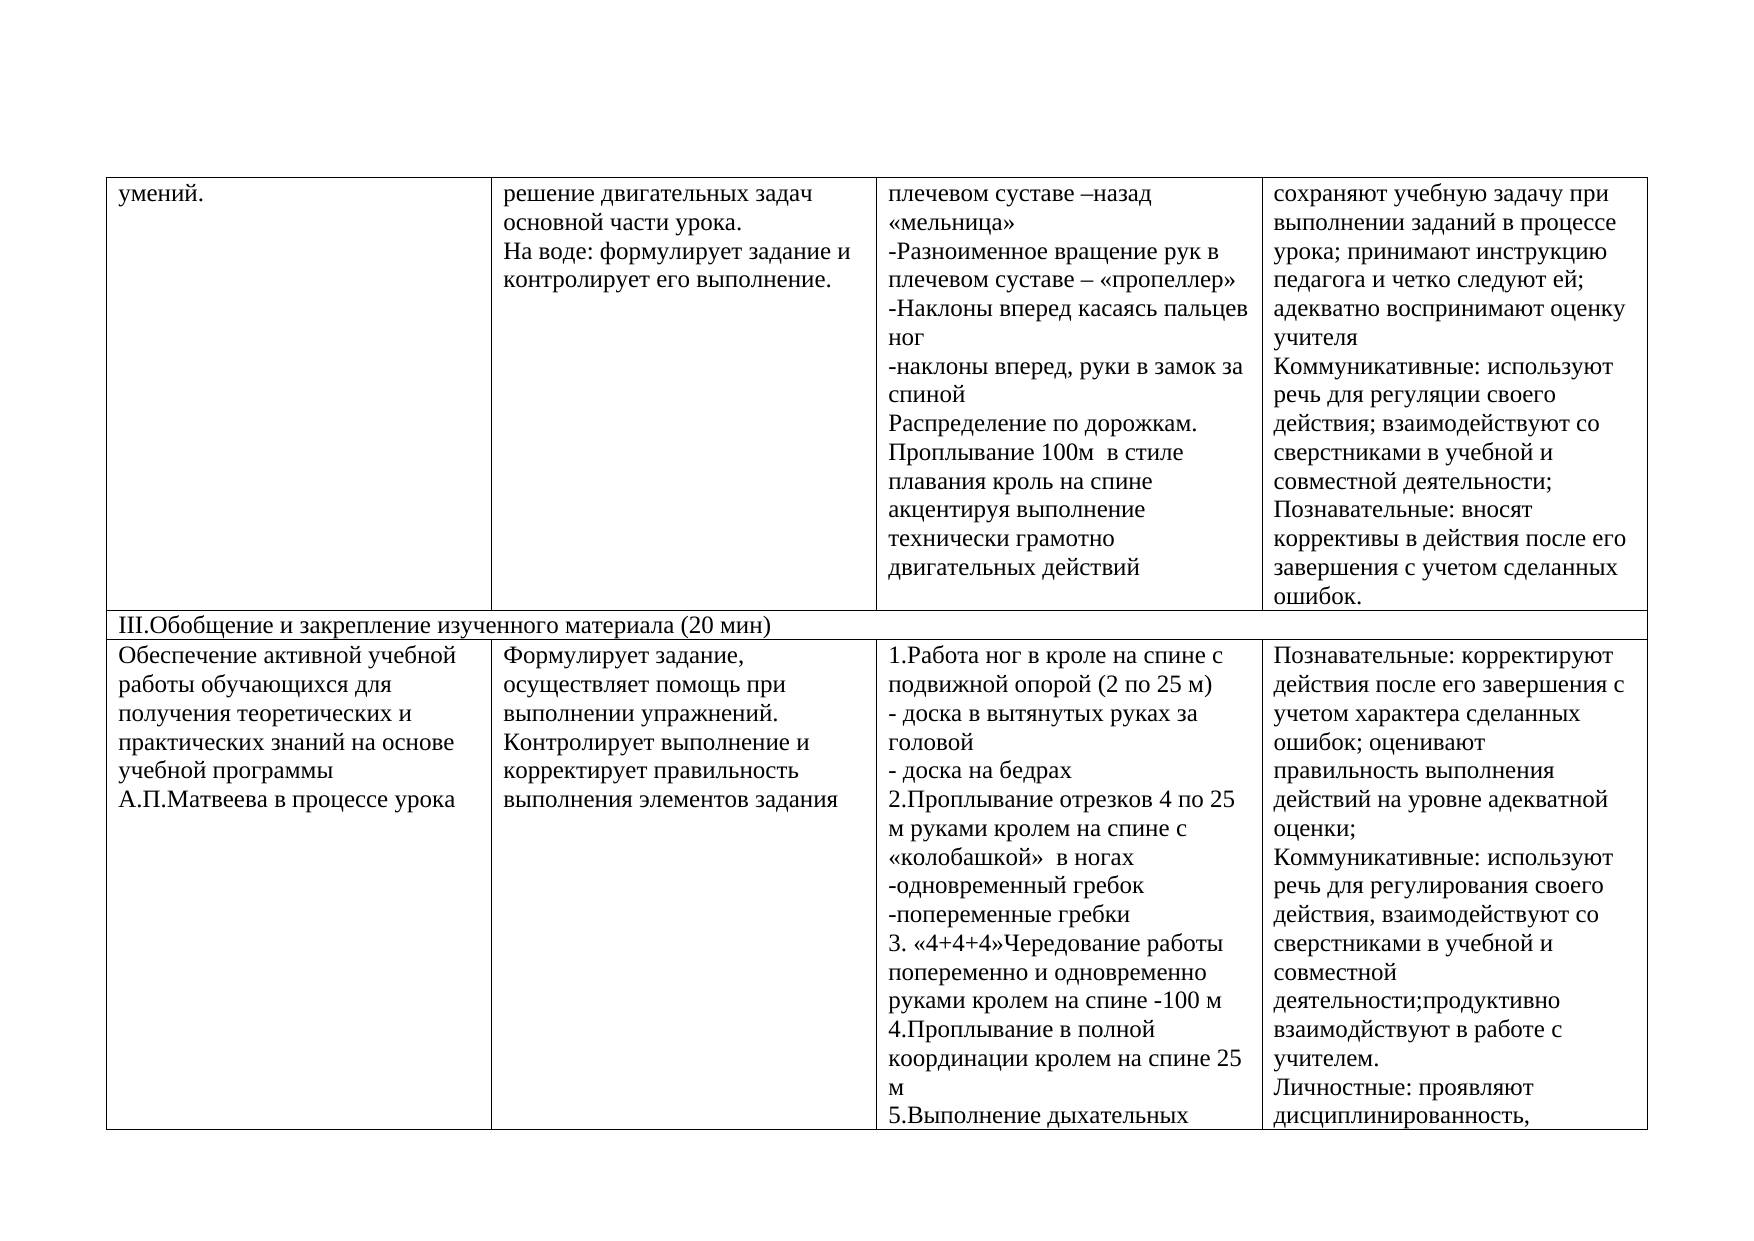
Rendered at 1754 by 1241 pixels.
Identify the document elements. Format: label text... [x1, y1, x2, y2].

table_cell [107, 178, 491, 609]
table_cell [877, 178, 1262, 609]
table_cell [877, 640, 1262, 1129]
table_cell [1263, 178, 1647, 609]
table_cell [492, 178, 876, 609]
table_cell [492, 640, 876, 1129]
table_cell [107, 640, 491, 1129]
table_cell III.Обобщение и закрепление изученного материала (20 мин) [107, 611, 1647, 639]
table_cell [1263, 640, 1647, 1129]
